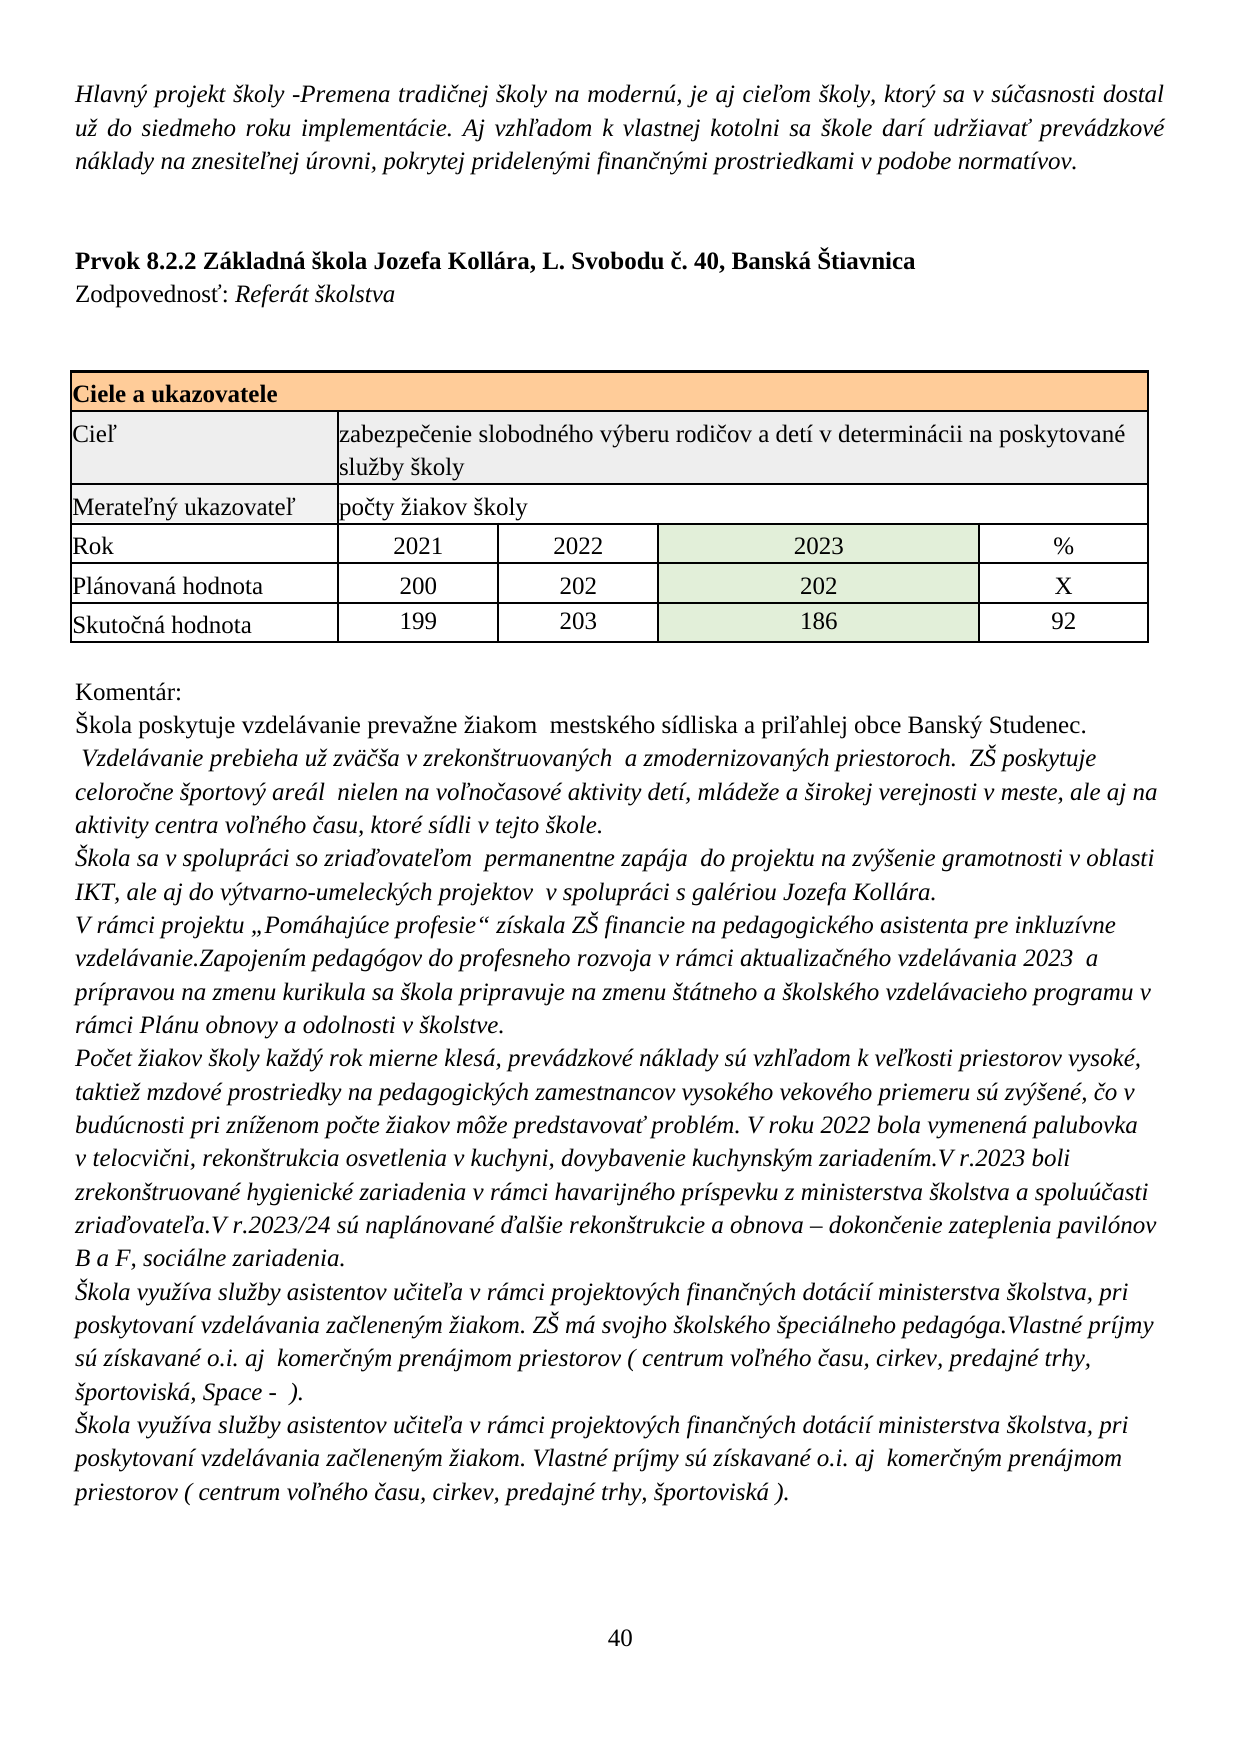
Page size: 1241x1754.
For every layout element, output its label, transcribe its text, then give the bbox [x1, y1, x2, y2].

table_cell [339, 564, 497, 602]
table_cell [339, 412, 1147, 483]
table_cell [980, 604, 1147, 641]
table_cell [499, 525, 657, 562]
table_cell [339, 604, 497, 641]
text Škola sa v spolupráci so zriaďovateľom permanentne zapája do projektu na zvýšenie gramotnosti v oblasti IKT, ale aj do výtvarno-umeleckých projektov v spolupráci s galériou Jozefa Kollára. [75, 839, 1165, 905]
text Škola využíva služby asistentov učiteľa v rámci projektových finančných dotácií ministerstva školstva, pri poskytovaní vzdelávania začleneným žiakom. ZŠ má svojho školského špeciálneho pedagóga.Vlastné príjmy sú získavané o.i. aj komerčným prenájmom priestorov ( centrum voľného času, cirkev, predajné trhy, športoviská, Space - ). [75, 1272, 1165, 1405]
text Škola využíva služby asistentov učiteľa v rámci projektových finančných dotácií ministerstva školstva, pri poskytovaní vzdelávania začleneným žiakom. Vlastné príjmy sú získavané o.i. aj komerčným prenájmom priestorov ( centrum voľného času, cirkev, predajné trhy, športoviská ). [75, 1405, 1165, 1505]
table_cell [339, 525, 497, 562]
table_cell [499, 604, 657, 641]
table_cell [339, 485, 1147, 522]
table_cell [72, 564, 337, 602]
text Škola poskytuje vzdelávanie prevažne žiakom mestského sídliska a priľahlej obce Banský Studenec. [75, 705, 1165, 739]
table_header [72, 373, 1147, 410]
text Hlavný projekt školy -Premena tradičnej školy na modernú, je aj cieľom školy, ktorý sa v súčasnosti dostal už do siedmeho roku implementácie. Aj vzhľadom k vlastnej kotolni sa škole darí udržiavať prevádzkové náklady na znesiteľnej úrovni, pokrytej pridelenými finančnými prostriedkami v podobe normatívov. [75, 75, 1165, 175]
text Prvok 8.2.2 Základná škola Jozefa Kollára, L. Svobodu č. 40, Banská Štiavnica [75, 242, 1165, 275]
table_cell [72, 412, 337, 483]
text Vzdelávanie prebieha už zväčša v zrekonštruovaných a zmodernizovaných priestoroch. ZŠ poskytuje celoročne športový areál nielen na voľnočasové aktivity detí, mládeže a širokej verejnosti v meste, ale aj na aktivity centra voľného času, ktoré sídli v tejto škole. [75, 739, 1165, 839]
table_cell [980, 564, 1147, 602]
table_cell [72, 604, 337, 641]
text Zodpovednosť: Referát školstva [75, 275, 1165, 308]
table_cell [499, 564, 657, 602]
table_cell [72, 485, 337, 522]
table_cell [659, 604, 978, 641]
text Komentár: [75, 672, 1165, 705]
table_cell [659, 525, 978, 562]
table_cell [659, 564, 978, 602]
text Počet žiakov školy každý rok mierne klesá, prevádzkové náklady sú vzhľadom k veľkosti priestorov vysoké, taktiež mzdové prostriedky na pedagogických zamestnancov vysokého vekového priemeru sú zvýšené, čo v budúcnosti pri zníženom počte žiakov môže predstavovať problém. V roku 2022 bola vymenená palubovka v telocvični, rekonštrukcia osvetlenia v kuchyni, dovybavenie kuchynským zariadením.V r.2023 boli zrekonštruované hygienické zariadenia v rámci havarijného príspevku z ministerstva školstva a spoluúčasti zriaďovateľa.V r.2023/24 sú naplánované ďalšie rekonštrukcie a obnova – dokončenie zateplenia pavilónov B a F, sociálne zariadenia. [75, 1039, 1165, 1272]
text V rámci projektu „Pomáhajúce profesie“ získala ZŠ financie na pedagogického asistenta pre inkluzívne vzdelávanie.Zapojením pedagógov do profesneho rozvoja v rámci aktualizačného vzdelávania 2023 a prípravou na zmenu kurikula sa škola pripravuje na zmenu štátneho a školského vzdelávacieho programu v rámci Plánu obnovy a odolnosti v školstve. [75, 905, 1165, 1039]
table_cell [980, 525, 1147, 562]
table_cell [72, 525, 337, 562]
